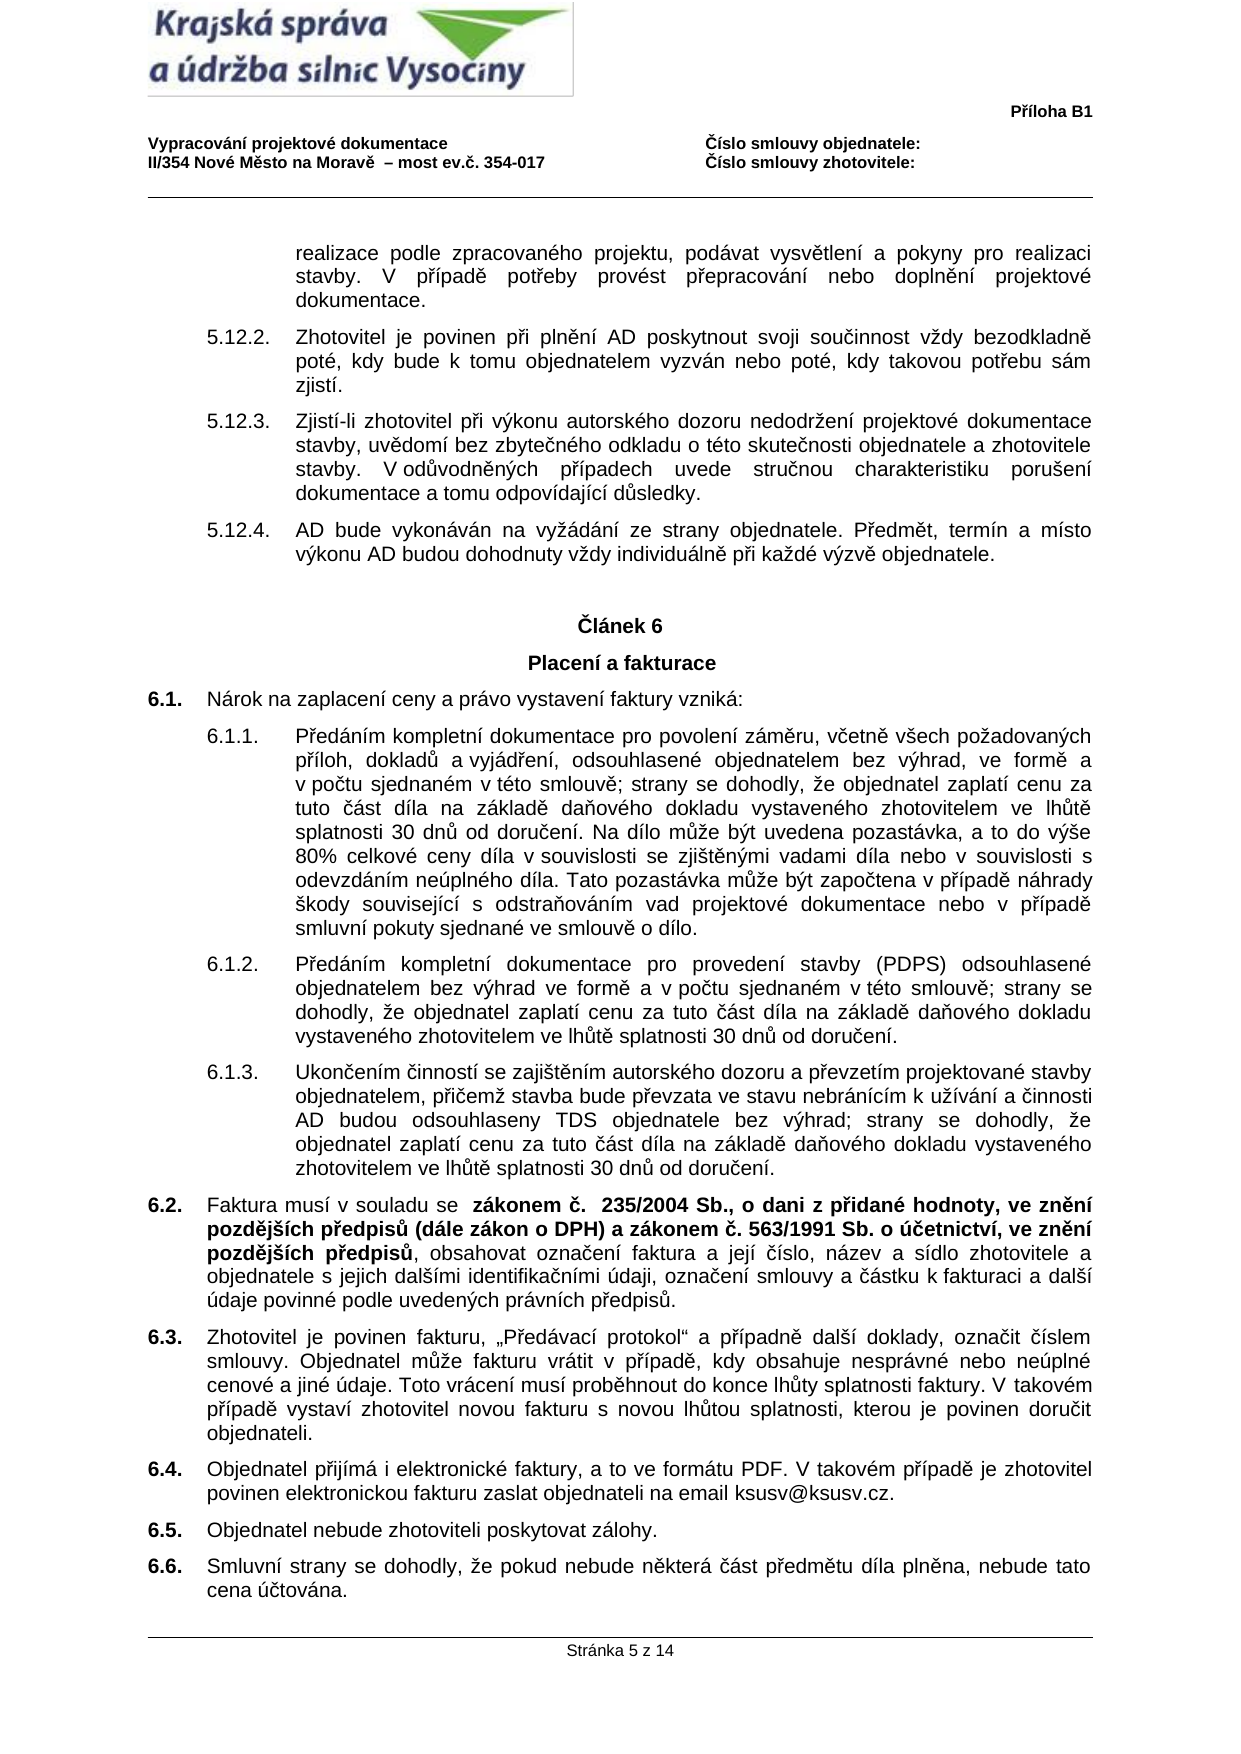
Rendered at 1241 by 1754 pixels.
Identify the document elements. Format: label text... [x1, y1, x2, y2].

list Objednatel přijímá i elektronické faktury, a to ve formátu PDF. V takovém případě je zhotovitel povinen elektronickou fakturu zaslat objednateli na email ksusv@ksusv.cz. [148, 1457, 1093, 1505]
list Článek 6 [148, 614, 1093, 638]
list Objednatel nebude zhotoviteli poskytovat zálohy. [148, 1517, 1093, 1541]
list Předáním kompletní dokumentace pro povolení záměru, včetně všech požadovaných příloh, dokladů a vyjádření, odsouhlasené objednatelem bez výhrad, ve formě a v počtu sjednaném v této smlouvě; strany se dohodly, že objednatel zaplatí cenu za tuto část díla na základě daňového dokladu vystaveného zhotovitelem ve lhůtě splatnosti 30 dnů od doručení. Na dílo může být uvedena pozastávka, a to do výše 80% celkové ceny díla v souvislosti se zjištěnými vadami díla nebo v souvislosti s odevzdáním neúplného díla. Tato pozastávka může být započtena v případě náhrady škody související s odstraňováním vad projektové dokumentace nebo v případě smluvní pokuty sjednané ve smlouvě o dílo. [207, 724, 1093, 939]
list Ukončením činností se zajištěním autorského dozoru a převzetím projektované stavby objednatelem, přičemž stavba bude převzata ve stavu nebránícím k užívání a činnosti AD budou odsouhlaseny TDS objednatele bez výhrad; strany se dohodly, že objednatel zaplatí cenu za tuto část díla na základě daňového dokladu vystaveného zhotovitelem ve lhůtě splatnosti 30 dnů od doručení. [207, 1060, 1093, 1180]
picture [147, 2, 574, 98]
list Předáním kompletní dokumentace pro provedení stavby (PDPS) odsouhlasené objednatelem bez výhrad ve formě a v počtu sjednaném v této smlouvě; strany se dohodly, že objednatel zaplatí cenu za tuto část díla na základě daňového dokladu vystaveného zhotovitelem ve lhůtě splatnosti 30 dnů od doručení. [207, 952, 1093, 1048]
list Placení a fakturace [148, 651, 1096, 675]
list Zhotovitel je povinen při plnění AD poskytnout svoji součinnost vždy bezodkladně poté, kdy bude k tomu objednatelem vyzván nebo poté, kdy takovou potřebu sám zjistí. [207, 325, 1093, 397]
list Nárok na zaplacení ceny a právo vystavení faktury vzniká: [148, 687, 1093, 711]
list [207, 240, 1093, 312]
list Faktura musí v souladu se zákonem č. 235/2004 Sb., o dani z přidané hodnoty, ve znění pozdějších předpisů (dále zákon o DPH) a zákonem č. 563/1991 Sb. o účetnictví, ve znění pozdějších předpisů, obsahovat označení faktura a její číslo, název a sídlo zhotovitele a objednatele s jejich dalšími identifikačními údaji, označení smlouvy a částku k fakturaci a další údaje povinné podle uvedených právních předpisů. [148, 1192, 1093, 1312]
list Smluvní strany se dohodly, že pokud nebude některá část předmětu díla plněna, nebude tato cena účtována. [148, 1554, 1093, 1602]
list Zhotovitel je povinen fakturu, „Předávací protokol“ a případně další doklady, označit číslem smlouvy. Objednatel může fakturu vrátit v případě, kdy obsahuje nesprávné nebo neúplné cenové a jiné údaje. Toto vrácení musí proběhnout do konce lhůty splatnosti faktury. V takovém případě vystaví zhotovitel novou fakturu s novou lhůtou splatnosti, kterou je povinen doručit objednateli. [148, 1325, 1093, 1444]
list Zjistí-li zhotovitel při výkonu autorského dozoru nedodržení projektové dokumentace stavby, uvědomí bez zbytečného odkladu o této skutečnosti objednatele a zhotovitele stavby. V odůvodněných případech uvede stručnou charakteristiku porušení dokumentace a tomu odpovídající důsledky. [207, 409, 1093, 505]
list AD bude vykonáván na vyžádání ze strany objednatele. Předmět, termín a místo výkonu AD budou dohodnuty vždy individuálně při každé výzvě objednatele. [207, 517, 1093, 565]
